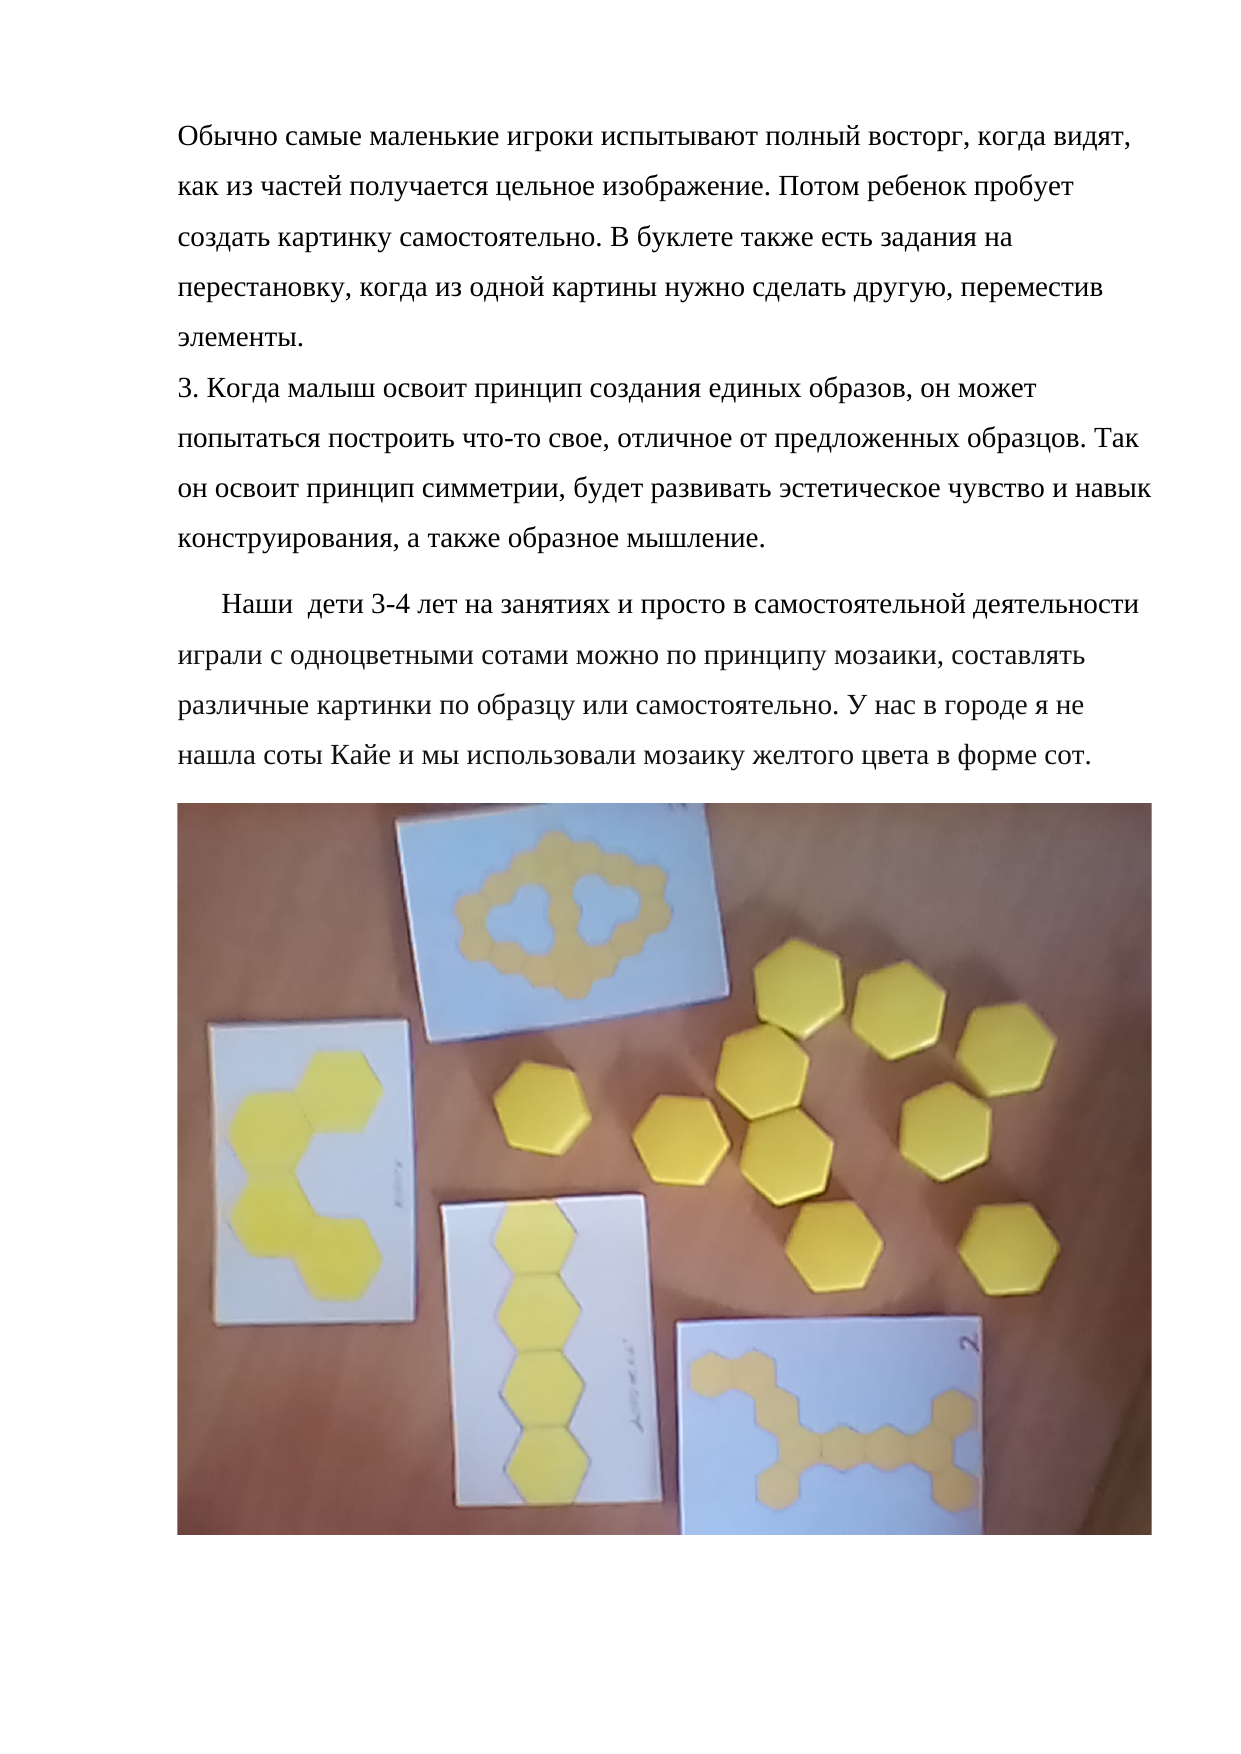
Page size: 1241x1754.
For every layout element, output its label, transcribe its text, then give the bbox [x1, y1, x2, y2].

text Наши дети 3-4 лет на занятиях и просто в самостоятельной деятельности играли с одноцветными сотами можно по принципу мозаики, составлять различные картинки по образцу или самостоятельно. У нас в городе я не нашла соты Кайе и мы использовали мозаику желтого цвета в форме сот. [177, 587, 1152, 771]
text 3. Когда малыш освоит принцип создания единых образов, он может попытаться построить что-то свое, отличное от предложенных образцов. Так он освоит принцип симметрии, будет развивать эстетическое чувство и навык конструирования, а также образное мышление. [177, 370, 1152, 554]
picture [177, 803, 1152, 1535]
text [177, 118, 1152, 353]
